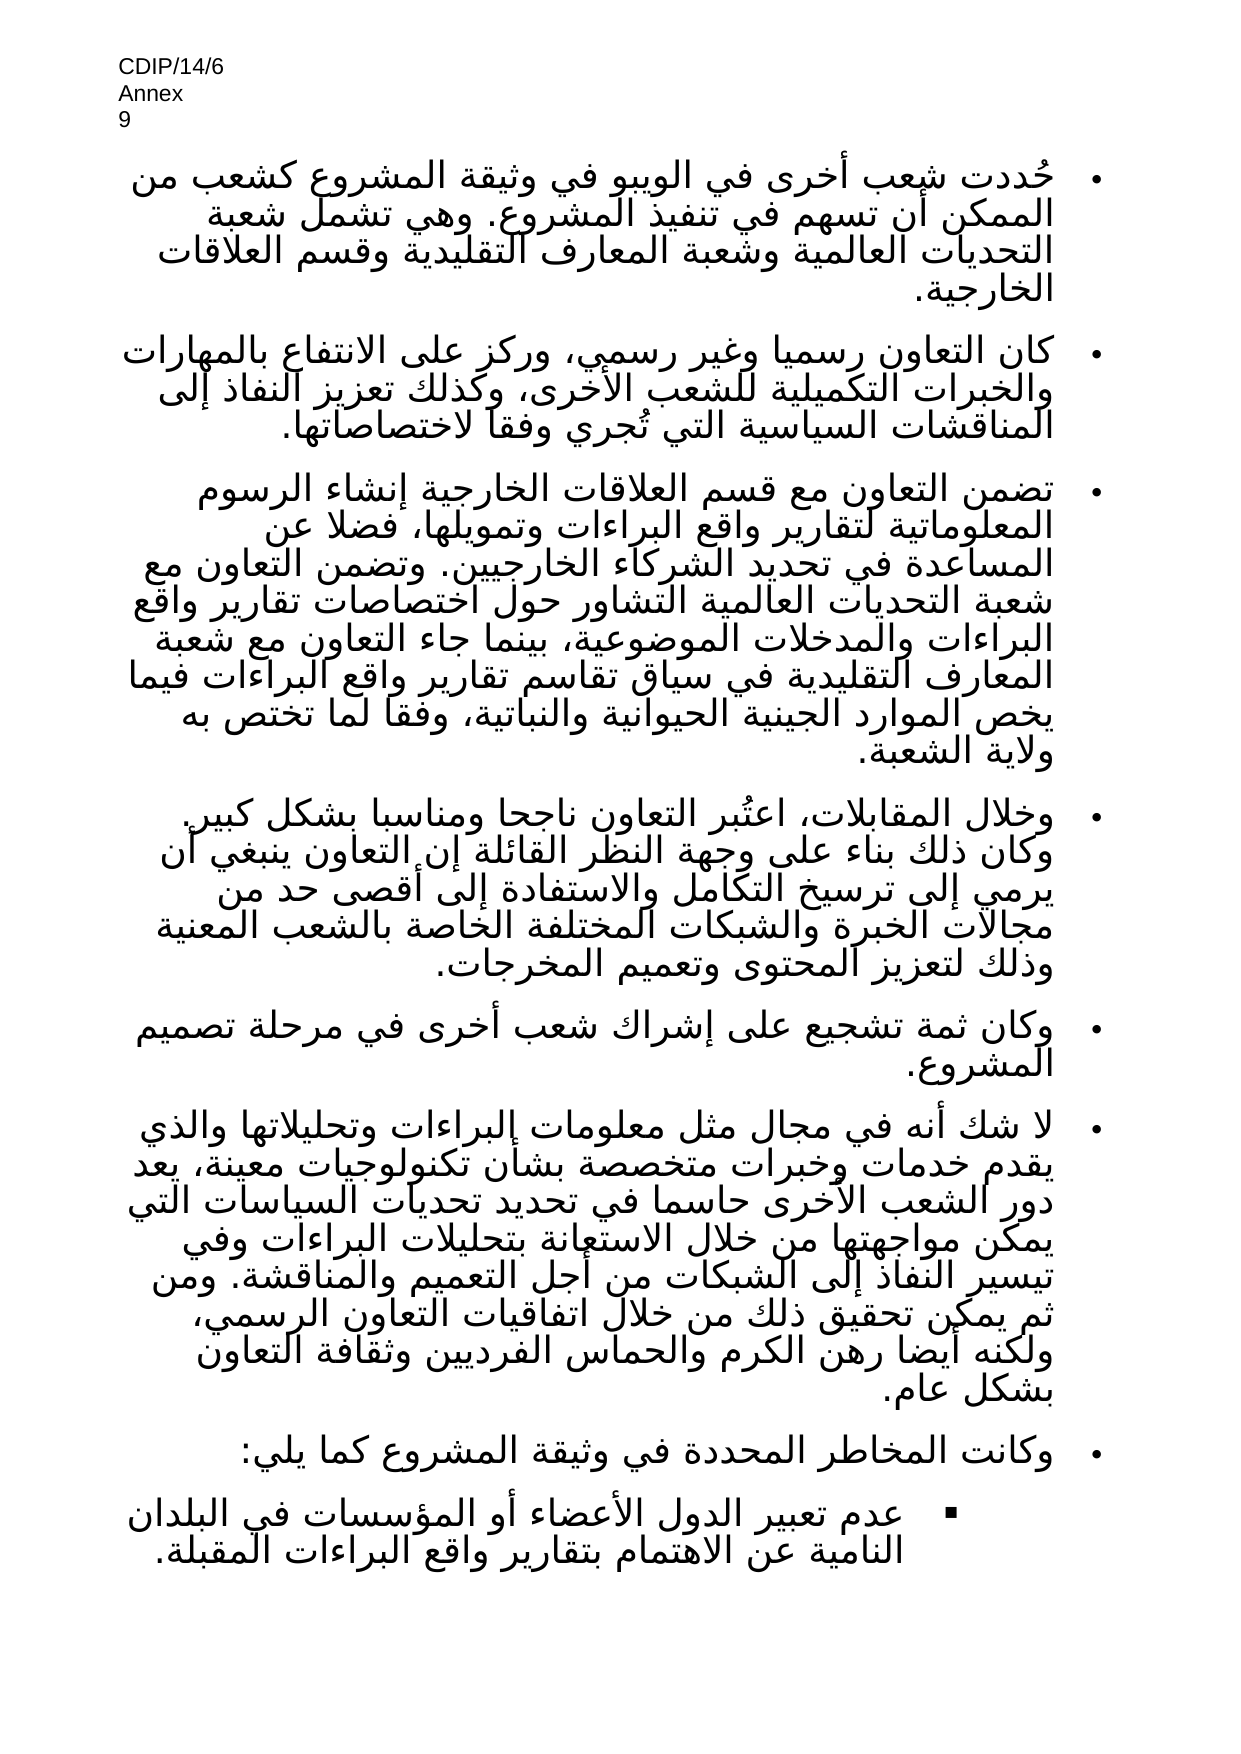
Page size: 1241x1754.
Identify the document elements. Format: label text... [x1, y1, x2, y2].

list لا شك أنه في مجال مثل معلومات البراءات وتحليلاتها والذي يقدم خدمات وخبرات متخصصة بشأن تكنولوجيات معينة، يعد دور الشعب الأخرى حاسما في تحديد تحديات السياسات التي يمكن مواجهتها من خلال الاستعانة بتحليلات البراءات وفي تيسير النفاذ إلى الشبكات من أجل التعميم والمناقشة. ومن ثم يمكن تحقيق ذلك من خلال اتفاقيات التعاون الرسمي، ولكنه أيضا رهن الكرم والحماس الفرديين وثقافة التعاون بشكل عام. [118, 1108, 1092, 1408]
list وكان ثمة تشجيع على إشراك شعب أخرى في مرحلة تصميم المشروع. [118, 1008, 1092, 1083]
list كان التعاون رسميا وغير رسمي، وركز على الانتفاع بالمهارات والخبرات التكميلية للشعب الأخرى، وكذلك تعزيز النفاذ إلى المناقشات السياسية التي تُجري وفقا لاختصاصاتها. [118, 333, 1092, 446]
list وكانت المخاطر المحددة في وثيقة المشروع كما يلي: [118, 1433, 1092, 1471]
list عدم تعبير الدول الأعضاء أو المؤسسات في البلدان النامية عن الاهتمام بتقارير واقع البراءات المقبلة. [118, 1496, 942, 1571]
list حُددت شعب أخرى في الويبو في وثيقة المشروع كشعب من الممكن أن تسهم في تنفيذ المشروع. وهي تشمل شعبة التحديات العالمية وشعبة المعارف التقليدية وقسم العلاقات الخارجية. [118, 158, 1092, 308]
list وخلال المقابلات، اعتُبر التعاون ناجحا ومناسبا بشكل كبير. وكان ذلك بناء على وجهة النظر القائلة إن التعاون ينبغي أن يرمي إلى ترسيخ التكامل والاستفادة إلى أقصى حد من مجالات الخبرة والشبكات المختلفة الخاصة بالشعب المعنية وذلك لتعزيز المحتوى وتعميم المخرجات. [118, 796, 1092, 983]
list تضمن التعاون مع قسم العلاقات الخارجية إنشاء الرسوم المعلوماتية لتقارير واقع البراءات وتمويلها، فضلا عن المساعدة في تحديد الشركاء الخارجيين. وتضمن التعاون مع شعبة التحديات العالمية التشاور حول اختصاصات تقارير واقع البراءات والمدخلات الموضوعية، بينما جاء التعاون مع شعبة المعارف التقليدية في سياق تقاسم تقارير واقع البراءات فيما يخص الموارد الجينية الحيوانية والنباتية، وفقا لما تختص به ولاية الشعبة. [118, 471, 1092, 771]
